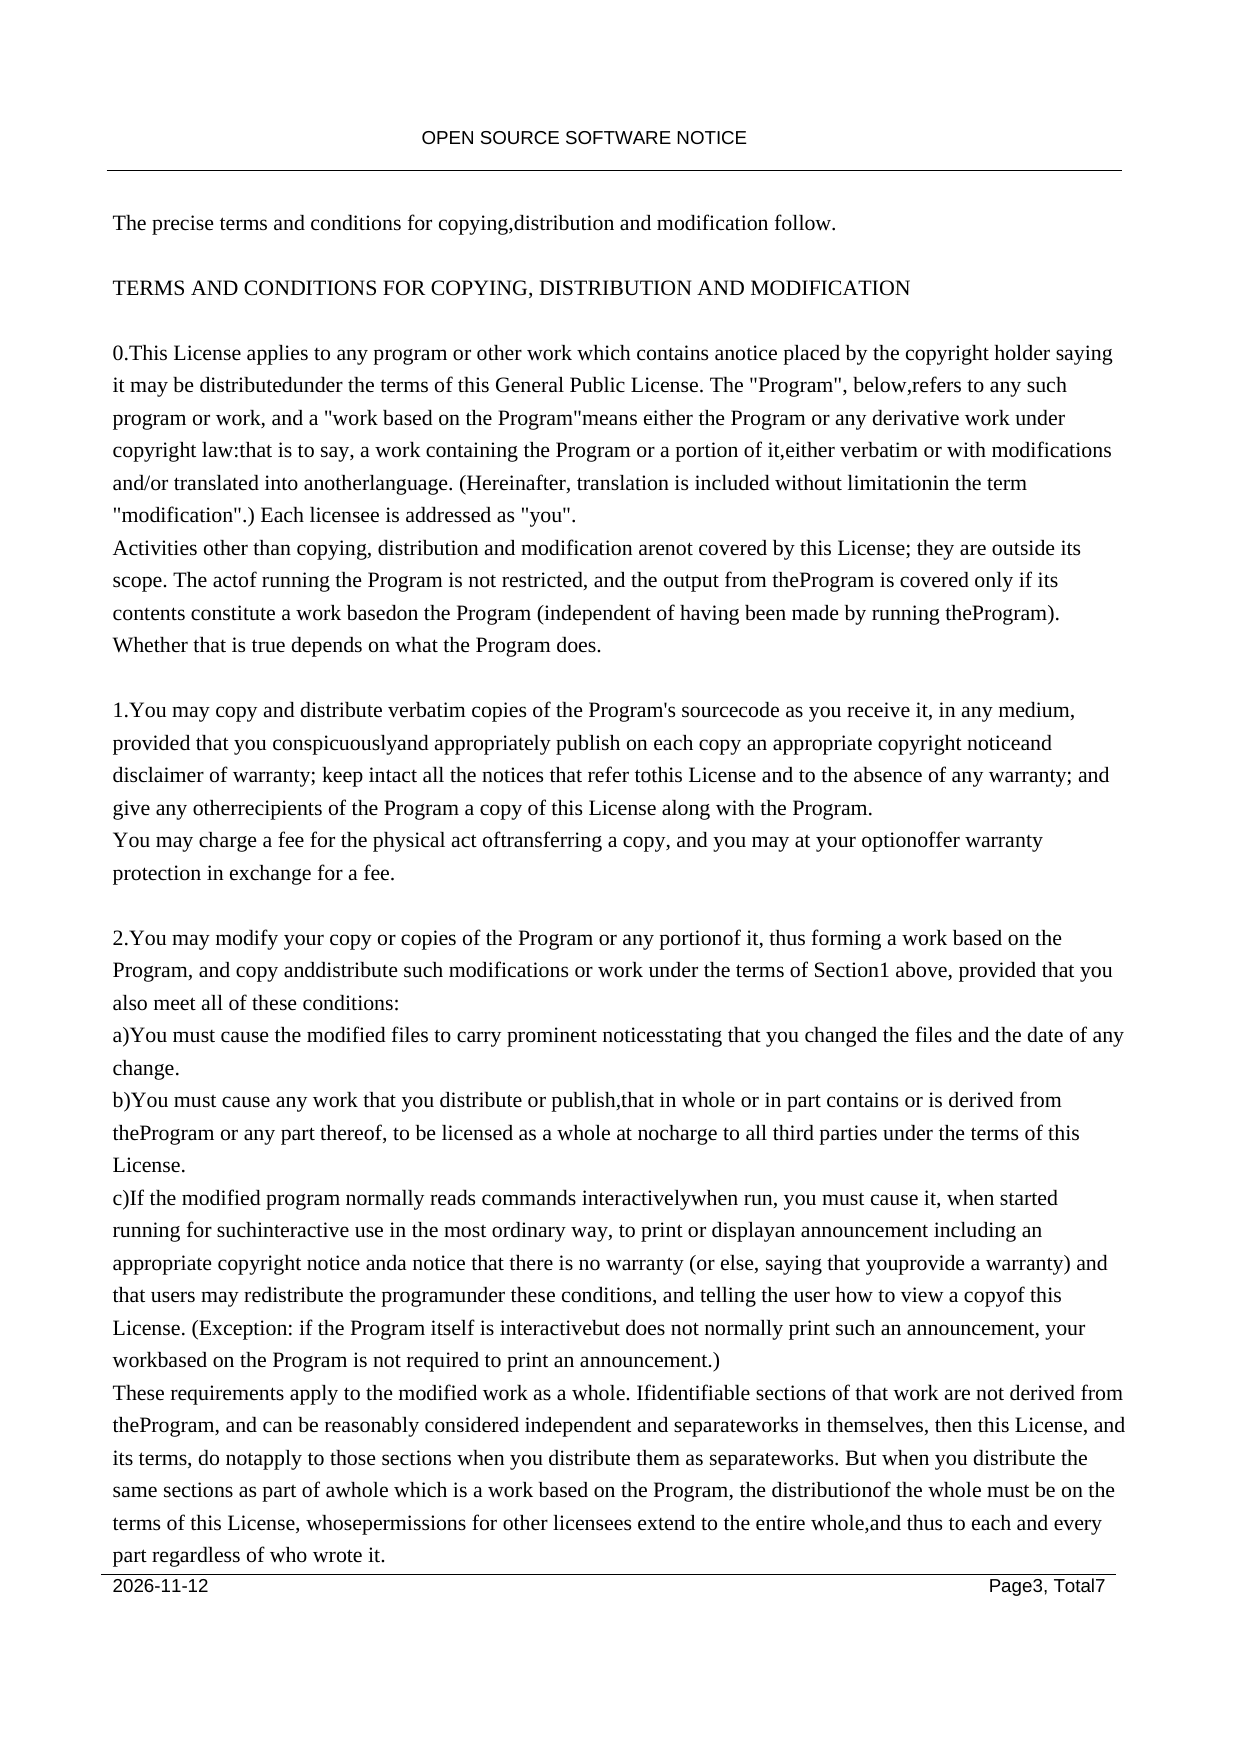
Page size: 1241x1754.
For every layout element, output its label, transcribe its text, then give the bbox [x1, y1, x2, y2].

text b)You must cause any work that you distribute or publish,that in whole or in part contains or is derived from theProgram or any part thereof, to be licensed as a whole at nocharge to all third parties under the terms of this License. [112, 1084, 1128, 1181]
text You may charge a fee for the physical act oftransferring a copy, and you may at your optionoffer warranty protection in exchange for a fee. [112, 824, 1128, 889]
text The precise terms and conditions for copying,distribution and modification follow. [112, 206, 1128, 239]
text c)If the modified program normally reads commands interactivelywhen run, you must cause it, when started running for suchinteractive use in the most ordinary way, to print or displayan announcement including an appropriate copyright notice anda notice that there is no warranty (or else, saying that youprovide a warranty) and that users may redistribute the programunder these conditions, and telling the user how to view a copyof this License. (Exception: if the Program itself is interactivebut does not normally print such an announcement, your workbased on the Program is not required to print an announcement.) [112, 1181, 1128, 1376]
text TERMS AND CONDITIONS FOR COPYING, DISTRIBUTION AND MODIFICATION [112, 271, 1128, 304]
text a)You must cause the modified files to carry prominent noticesstating that you changed the files and the date of any change. [112, 1019, 1128, 1084]
text Activities other than copying, distribution and modification arenot covered by this License; they are outside its scope. The actof running the Program is not restricted, and the output from theProgram is covered only if its contents constitute a work basedon the Program (independent of having been made by running theProgram). Whether that is true depends on what the Program does. [112, 531, 1128, 661]
text 0.This License applies to any program or other work which contains anotice placed by the copyright holder saying it may be distributedunder the terms of this General Public License. The "Program", below,refers to any such program or work, and a "work based on the Program"means either the Program or any derivative work under copyright law:that is to say, a work containing the Program or a portion of it,either verbatim or with modifications and/or translated into anotherlanguage. (Hereinafter, translation is included without limitationin the term "modification".) Each licensee is addressed as "you". [112, 336, 1128, 531]
text 1.You may copy and distribute verbatim copies of the Program's sourcecode as you receive it, in any medium, provided that you conspicuouslyand appropriately publish on each copy an appropriate copyright noticeand disclaimer of warranty; keep intact all the notices that refer tothis License and to the absence of any warranty; and give any otherrecipients of the Program a copy of this License along with the Program. [112, 694, 1128, 824]
text 2.You may modify your copy or copies of the Program or any portionof it, thus forming a work based on the Program, and copy anddistribute such modifications or work under the terms of Section1 above, provided that you also meet all of these conditions: [112, 921, 1128, 1019]
text These requirements apply to the modified work as a whole. Ifidentifiable sections of that work are not derived from theProgram, and can be reasonably considered independent and separateworks in themselves, then this License, and its terms, do notapply to those sections when you distribute them as separateworks. But when you distribute the same sections as part of awhole which is a work based on the Program, the distributionof the whole must be on the terms of this License, whosepermissions for other licensees extend to the entire whole,and thus to each and every part regardless of who wrote it. [112, 1376, 1128, 1571]
